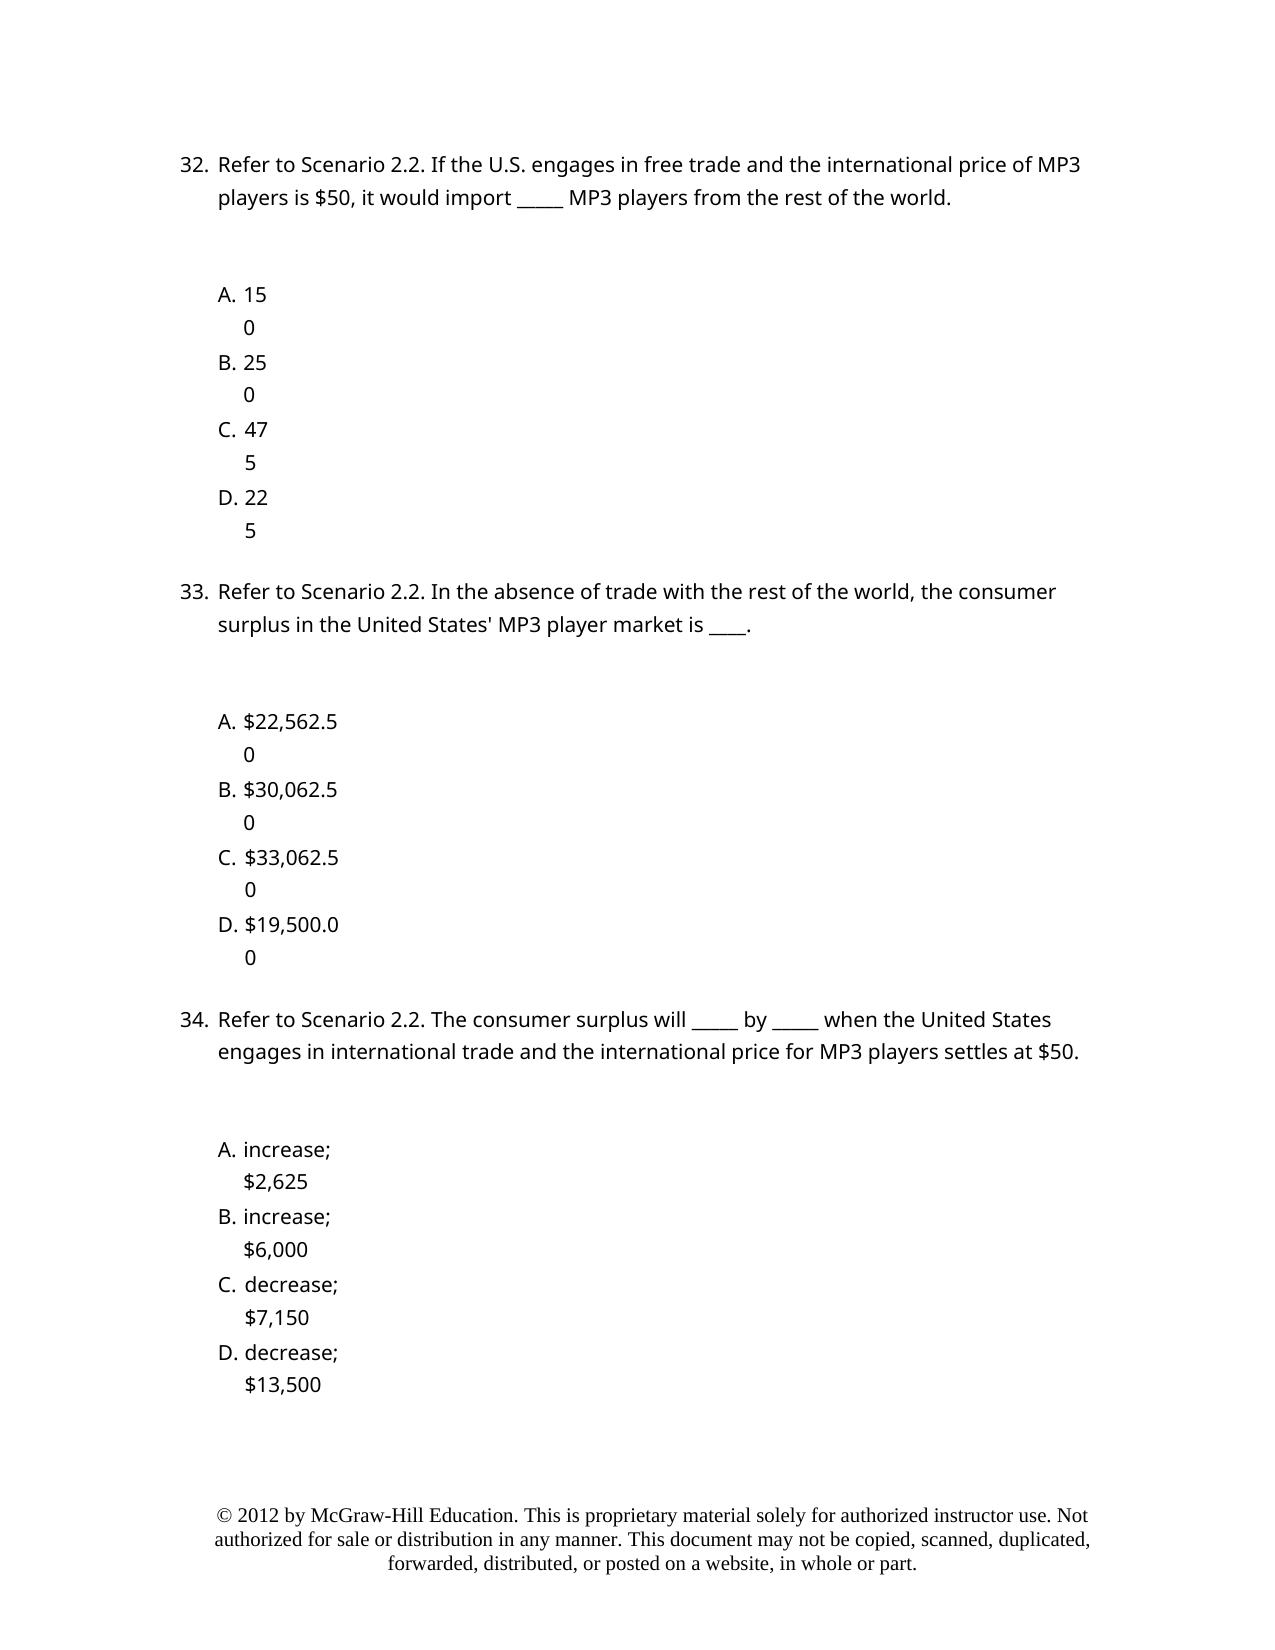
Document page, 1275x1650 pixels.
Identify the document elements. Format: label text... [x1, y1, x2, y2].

table_header 33. [180, 578, 218, 976]
table_header Refer to Scenario 2.2. The consumer surplus will _____ by _____ when the United States engages in international trade and the international price for MP3 players settles at $50. [218, 1005, 1125, 1403]
table_header Refer to Scenario 2.2. If the U.S. engages in free trade and the international price of MP3 players is $50, it would import _____ MP3 players from the rest of the world. [218, 150, 1125, 548]
table_header 34. [180, 1005, 218, 1403]
table_header Refer to Scenario 2.2. In the absence of trade with the rest of the world, the consumer surplus in the United States' MP3 player market is ____. [218, 578, 1125, 976]
table_header 32. [180, 150, 218, 548]
